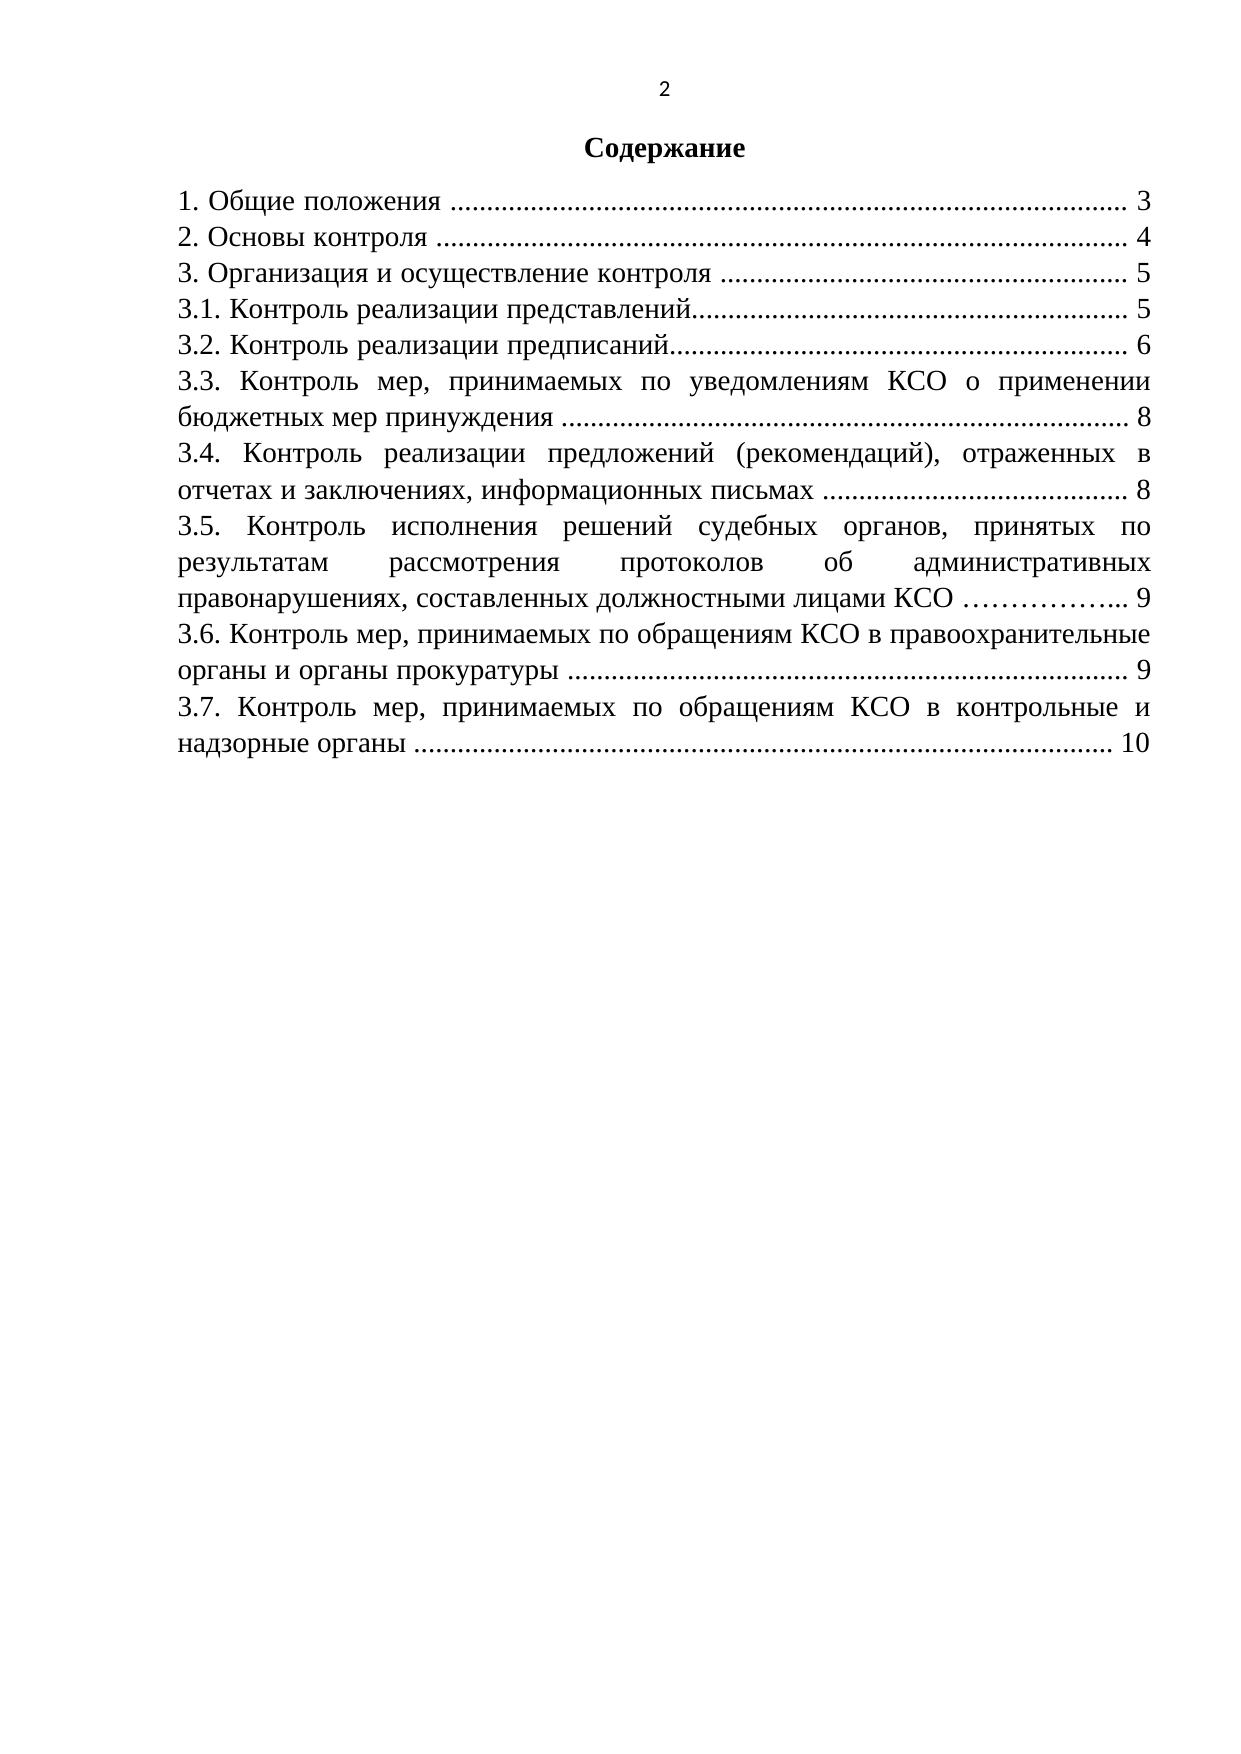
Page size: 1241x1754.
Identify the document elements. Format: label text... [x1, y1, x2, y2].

text 1. Общие положения ............................................................................................. 3 2. Основы контроля ............................................................................................... 4 3. Организация и осуществление контроля ........................................................ 5 3.1. Контроль реализации представлений............................................................ 5 3.2. Контроль реализации предписаний............................................................... 6 3.3. Контроль мер, принимаемых по уведомлениям КСО о применении бюджетных мер принуждения .............................................................................. 8 3.4. Контроль реализации предложений (рекомендаций), отраженных в отчетах и заключениях, информационных письмах .......................................... 8 3.5. Контроль исполнения решений судебных органов, принятых по результатам рассмотрения протоколов об административных правонарушениях, составленных должностными лицами КСО ……………... 9 3.6. Контроль мер, принимаемых по обращениям КСО в правоохранительные органы и органы прокуратуры ............................................................................. 9 3.7. Контроль мер, принимаемых по обращениям КСО в контрольные и надзорные органы ................................................................................................ 10 [177, 183, 1152, 758]
text Содержание [177, 130, 1152, 163]
